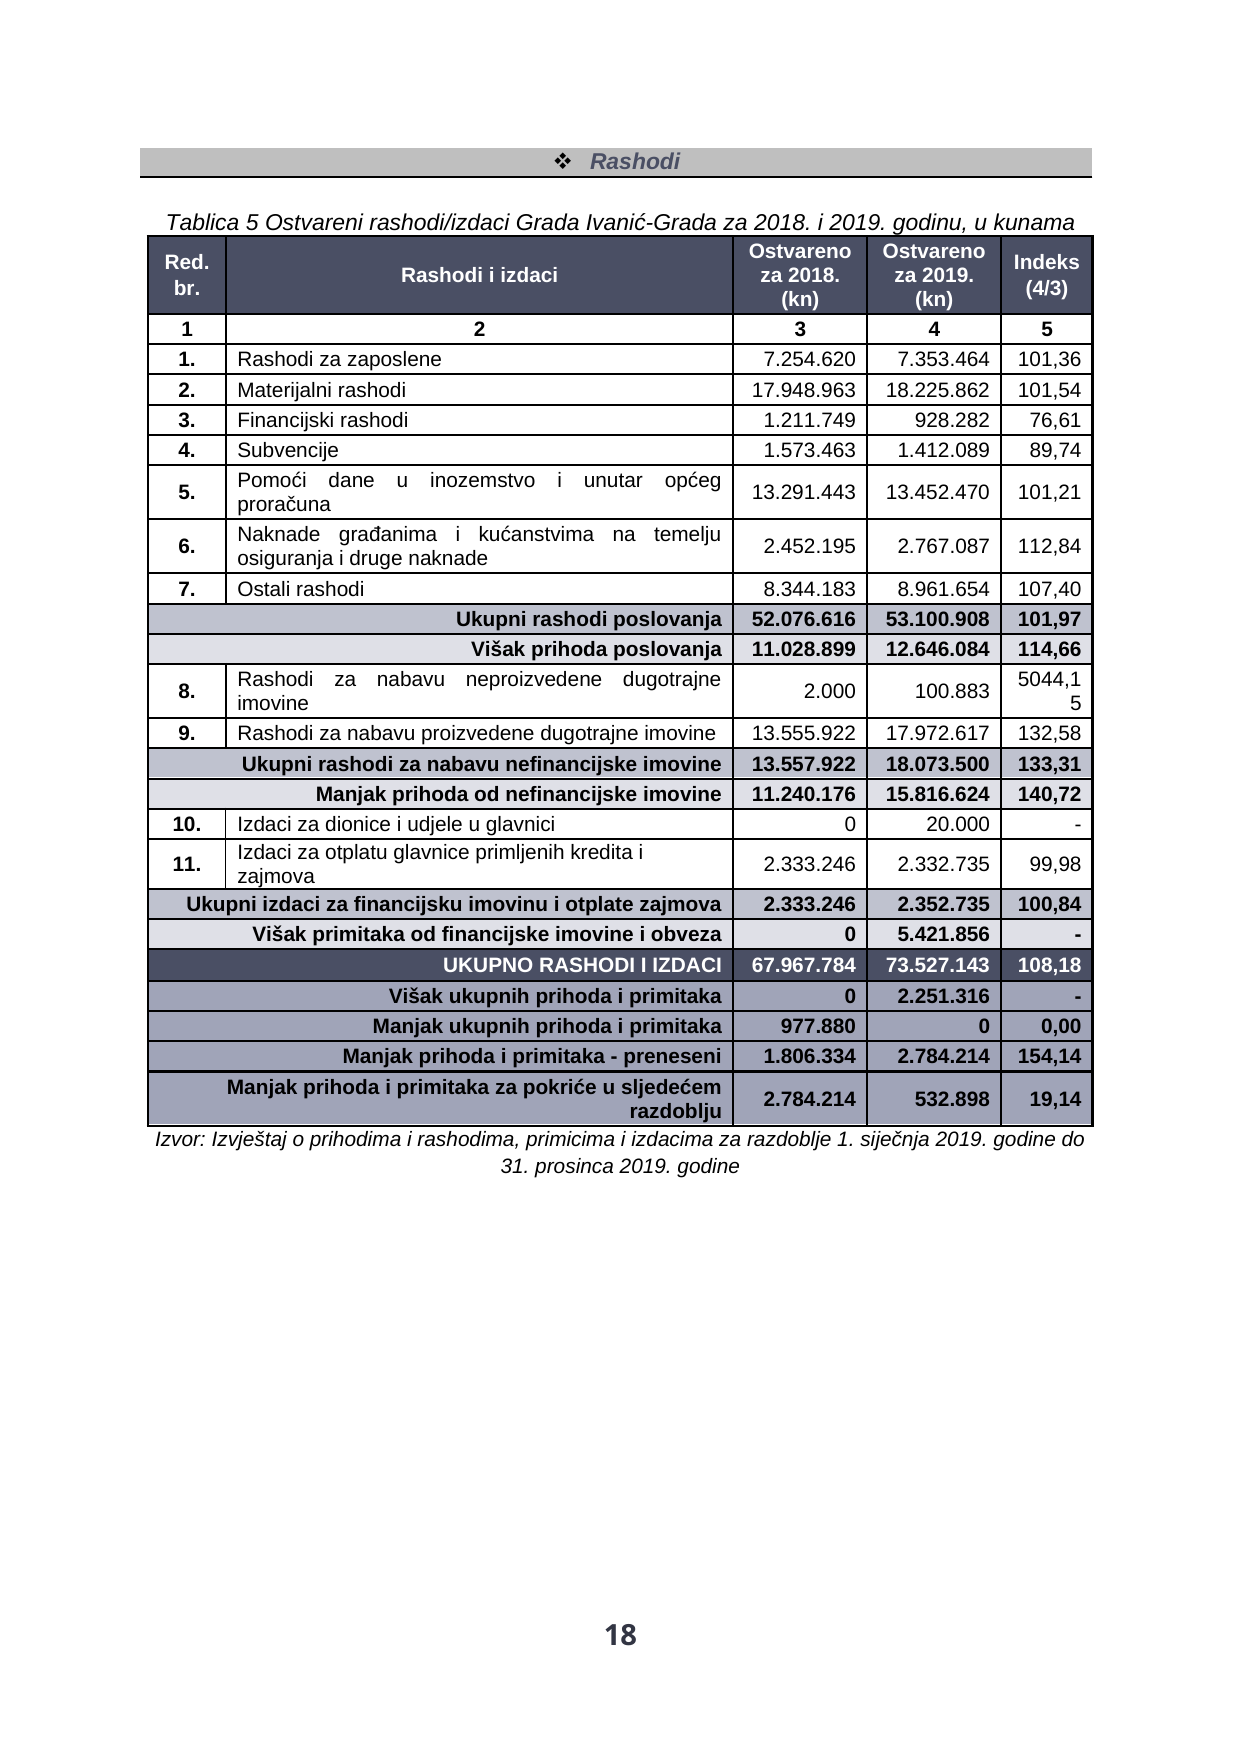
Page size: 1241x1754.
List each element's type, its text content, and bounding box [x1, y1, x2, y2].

table_cell 2.784.214 [868, 1042, 1000, 1070]
table_cell 11. [149, 840, 225, 888]
table_cell 140,72 [1002, 780, 1091, 808]
table_cell Manjak prihoda i primitaka - preneseni [149, 1042, 732, 1070]
table_cell 8.344.183 [734, 574, 866, 602]
table_cell 52.076.616 [734, 605, 866, 633]
table_cell 133,31 [1002, 749, 1091, 777]
table_cell 0 [734, 982, 866, 1010]
table_cell Izdaci za otplatu glavnice primljenih kredita i zajmova [226, 840, 732, 888]
table_cell 15.816.624 [868, 780, 1000, 808]
table_header Ostvareno za 2019. (kn) [868, 237, 1000, 313]
table_cell Ukupni rashodi poslovanja [149, 605, 732, 633]
table_cell Pomoći dane u inozemstvo i unutar općeg proračuna [227, 466, 732, 518]
table_cell 2.352.735 [868, 890, 1000, 918]
table_cell 7.353.464 [868, 345, 1000, 373]
table_cell 76,61 [1002, 406, 1091, 434]
table_cell 108,18 [1002, 950, 1091, 980]
table_cell 89,74 [1002, 436, 1091, 464]
table_cell 100.883 [868, 665, 1000, 717]
table_cell 99,98 [1002, 840, 1091, 888]
text Izvor: Izvještaj o prihodima i rashodima, primicima i izdacima za razdoblje 1. siječnja 2019. godine do 31. prosinca 2019. godine [148, 1127, 1092, 1178]
table_cell Materijalni rashodi [227, 375, 732, 403]
table_cell 2. [149, 375, 225, 403]
table_cell 7.254.620 [734, 345, 866, 373]
table_cell 2.251.316 [868, 982, 1000, 1010]
table_cell 6. [149, 520, 225, 572]
table_cell 13.557.922 [734, 749, 866, 777]
table_cell 0 [868, 1012, 1000, 1040]
table_cell 2.452.195 [734, 520, 866, 572]
table_cell 17.972.617 [868, 719, 1000, 747]
table_cell 1.806.334 [734, 1042, 866, 1070]
table_header Ostvareno za 2018. (kn) [734, 237, 866, 313]
table_cell 67.967.784 [734, 950, 866, 980]
table_cell Rashodi za nabavu proizvedene dugotrajne imovine [227, 719, 732, 747]
table_cell 8. [149, 665, 225, 717]
table_cell UKUPNO RASHODI I IZDACI [149, 950, 732, 980]
table_cell - [1002, 810, 1091, 838]
table_cell Subvencije [227, 436, 732, 464]
table_cell 2.332.735 [868, 840, 1000, 888]
table_cell Izdaci za dionice i udjele u glavnici [226, 810, 732, 838]
table_cell 100,84 [1002, 890, 1091, 918]
table_cell 5. [149, 466, 225, 518]
table_cell 11.028.899 [734, 635, 866, 663]
table_cell 18.225.862 [868, 375, 1000, 403]
table_cell 5 [1002, 315, 1091, 343]
table_cell - [1002, 920, 1091, 948]
table_cell 18.073.500 [868, 749, 1000, 777]
table_cell 1. [149, 345, 225, 373]
table_cell 13.291.443 [734, 466, 866, 518]
table_header Red. br. [149, 237, 225, 313]
table_cell 13.555.922 [734, 719, 866, 747]
table_cell 132,58 [1002, 719, 1091, 747]
table_cell Rashodi za zaposlene [227, 345, 732, 373]
table_cell 73.527.143 [868, 950, 1000, 980]
table_cell 1.412.089 [868, 436, 1000, 464]
table_cell Manjak prihoda od nefinancijske imovine [149, 780, 732, 808]
table_cell 114,66 [1002, 635, 1091, 663]
table_cell - [1002, 982, 1091, 1010]
table_cell 2 [227, 315, 732, 343]
table_cell 2.784.214 [734, 1073, 866, 1124]
table_cell Manjak prihoda i primitaka za pokriće u sljedećem razdoblju [149, 1073, 732, 1124]
table_cell 101,21 [1002, 466, 1091, 518]
table_cell 20.000 [868, 810, 1000, 838]
table_cell Ukupni izdaci za financijsku imovinu i otplate zajmova [149, 890, 732, 918]
table_cell 101,54 [1002, 375, 1091, 403]
text Tablica 5 Ostvareni rashodi/izdaci Grada Ivanić-Grada za 2018. i 2019. godinu, u kunama [148, 208, 1092, 235]
table_cell 5044,15 [1002, 665, 1091, 717]
table_cell 101,97 [1002, 605, 1091, 633]
table_cell 2.767.087 [868, 520, 1000, 572]
subtitle Rashodi [140, 148, 1092, 176]
table_cell 1.573.463 [734, 436, 866, 464]
table_cell 977.880 [734, 1012, 866, 1040]
table_cell Rashodi za nabavu neproizvedene dugotrajne imovine [227, 665, 732, 717]
table_cell 4. [149, 436, 225, 464]
table_cell 112,84 [1002, 520, 1091, 572]
table_cell 9. [149, 719, 225, 747]
table_cell 2.333.246 [734, 890, 866, 918]
table_cell 7. [149, 574, 225, 602]
table_cell 2.000 [734, 665, 866, 717]
table_cell 532.898 [868, 1073, 1000, 1124]
table_cell 13.452.470 [868, 466, 1000, 518]
table_cell 928.282 [868, 406, 1000, 434]
table_cell 53.100.908 [868, 605, 1000, 633]
table_cell 3. [149, 406, 225, 434]
table_cell Višak primitaka od financijske imovine i obveza [149, 920, 732, 948]
table_cell 2.333.246 [734, 840, 866, 888]
table_cell 1.211.749 [734, 406, 866, 434]
table_cell 10. [149, 810, 225, 838]
table_cell 12.646.084 [868, 635, 1000, 663]
table_cell 19,14 [1002, 1073, 1091, 1124]
table_cell 0 [734, 810, 866, 838]
table_cell 107,40 [1002, 574, 1091, 602]
table_cell 4 [868, 315, 1000, 343]
table_cell 17.948.963 [734, 375, 866, 403]
table_cell Višak ukupnih prihoda i primitaka [149, 982, 732, 1010]
table_cell 101,36 [1002, 345, 1091, 373]
table_cell 8.961.654 [868, 574, 1000, 602]
table_cell Ukupni rashodi za nabavu nefinancijske imovine [149, 749, 732, 777]
table_cell 1 [149, 315, 225, 343]
table_cell 154,14 [1002, 1042, 1091, 1070]
table_cell Naknade građanima i kućanstvima na temelju osiguranja i druge naknade [227, 520, 732, 572]
table_cell 0,00 [1002, 1012, 1091, 1040]
table_cell 11.240.176 [734, 780, 866, 808]
table_cell 0 [734, 920, 866, 948]
table_header Indeks (4/3) [1002, 237, 1091, 313]
table_cell Višak prihoda poslovanja [149, 635, 732, 663]
table_cell Ostali rashodi [227, 574, 732, 602]
table_header Rashodi i izdaci [227, 237, 732, 313]
table_cell Financijski rashodi [227, 406, 732, 434]
table_cell 5.421.856 [868, 920, 1000, 948]
table_cell 3 [734, 315, 866, 343]
table_cell Manjak ukupnih prihoda i primitaka [149, 1012, 732, 1040]
